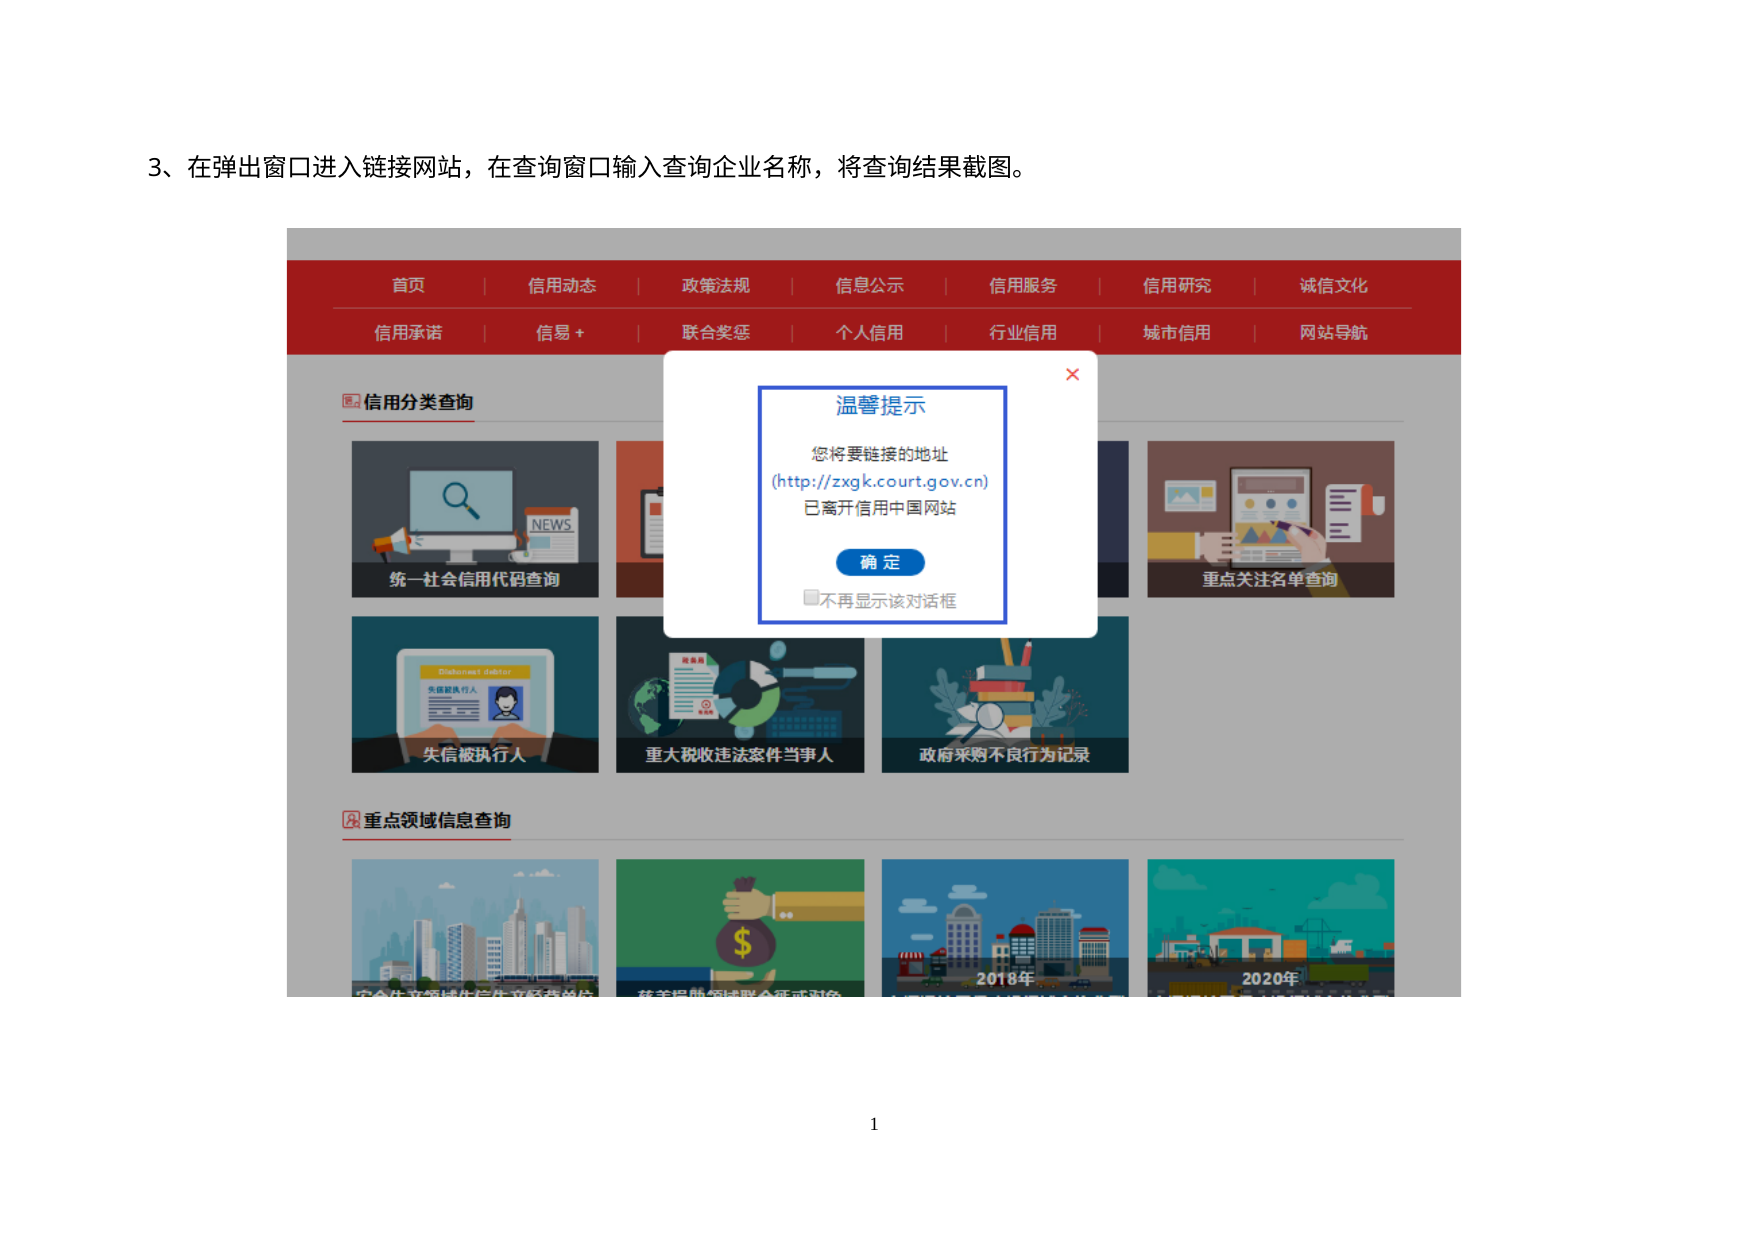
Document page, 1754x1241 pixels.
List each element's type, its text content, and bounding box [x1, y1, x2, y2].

picture [286, 228, 1462, 997]
text 3、在弹出窗口进入链接网站，在查询窗口输入查询企业名称，将查询结果截图。 [148, 148, 1600, 184]
